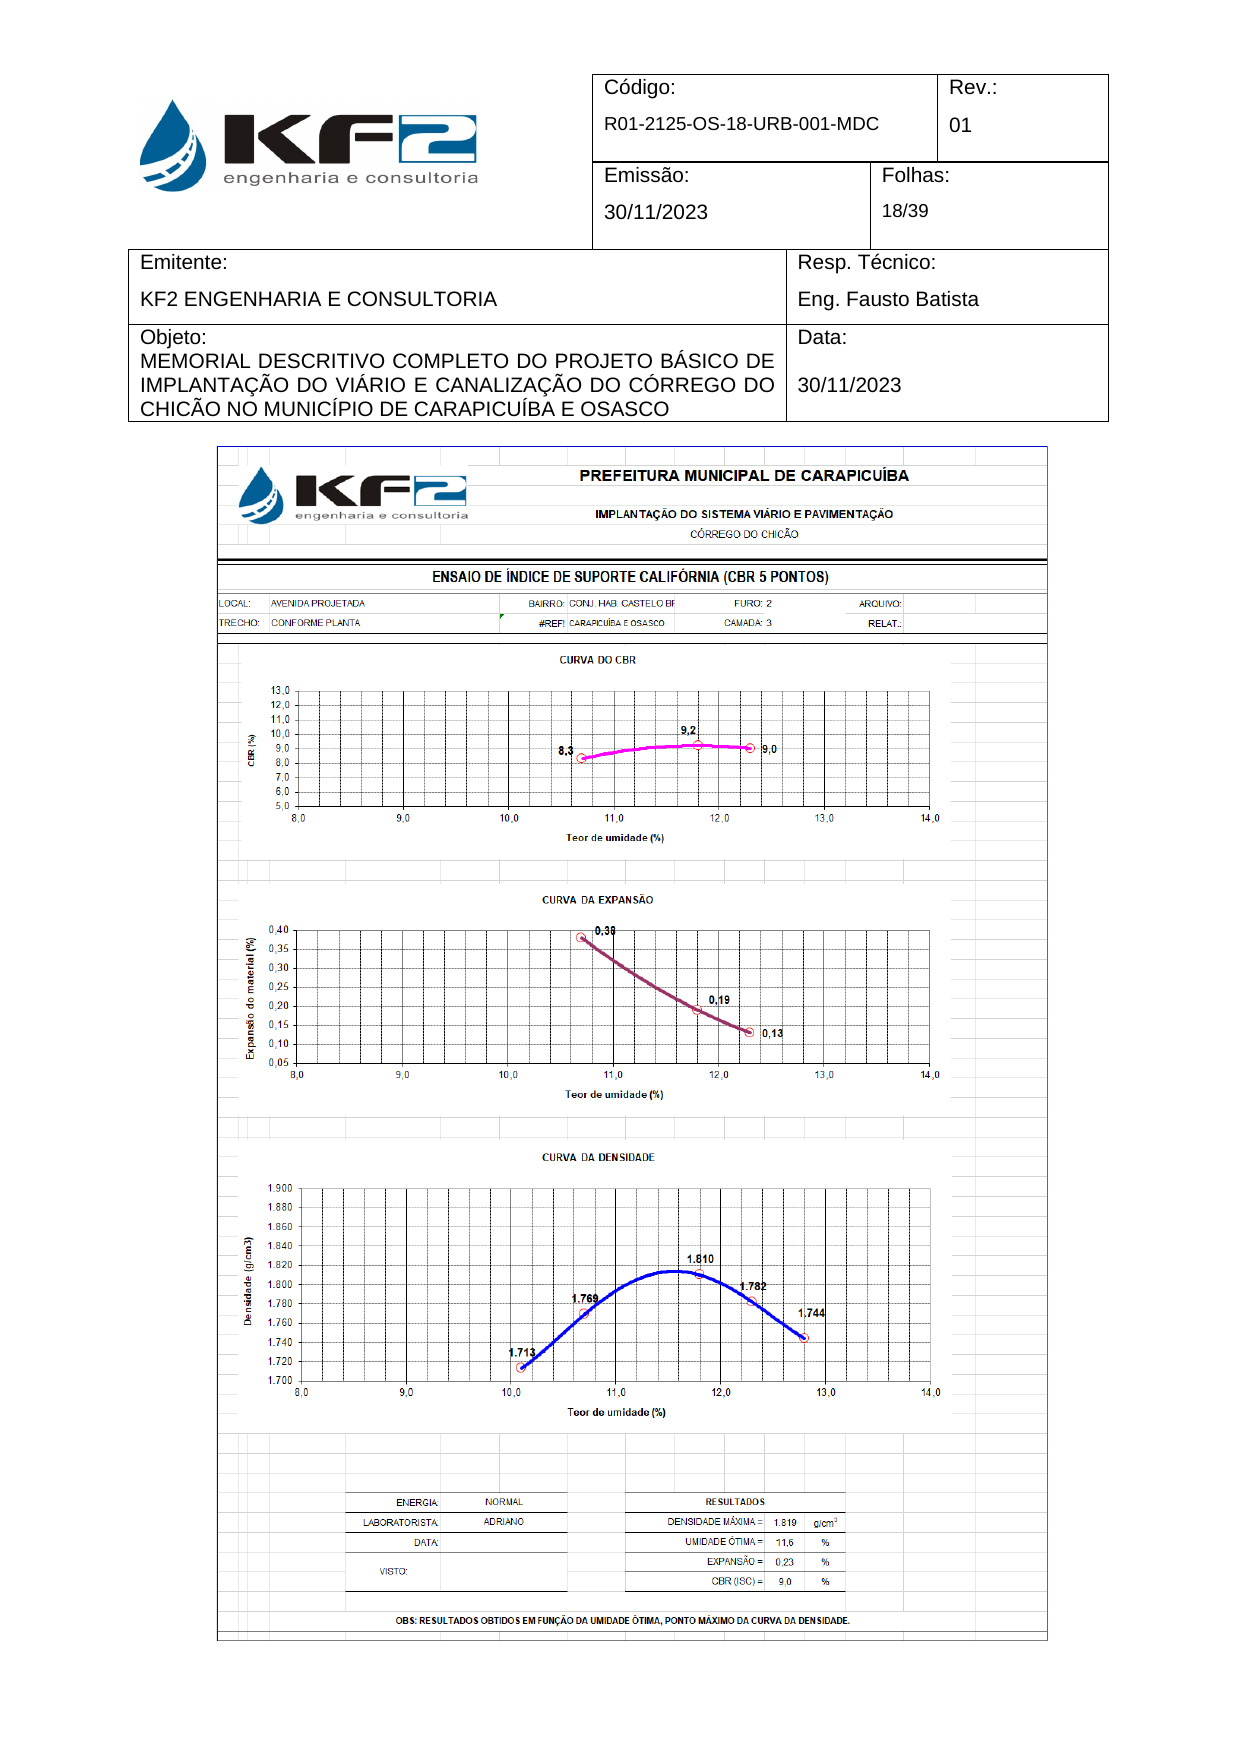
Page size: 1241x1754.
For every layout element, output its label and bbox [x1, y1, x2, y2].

picture [139, 98, 478, 192]
picture [216, 446, 1048, 1641]
